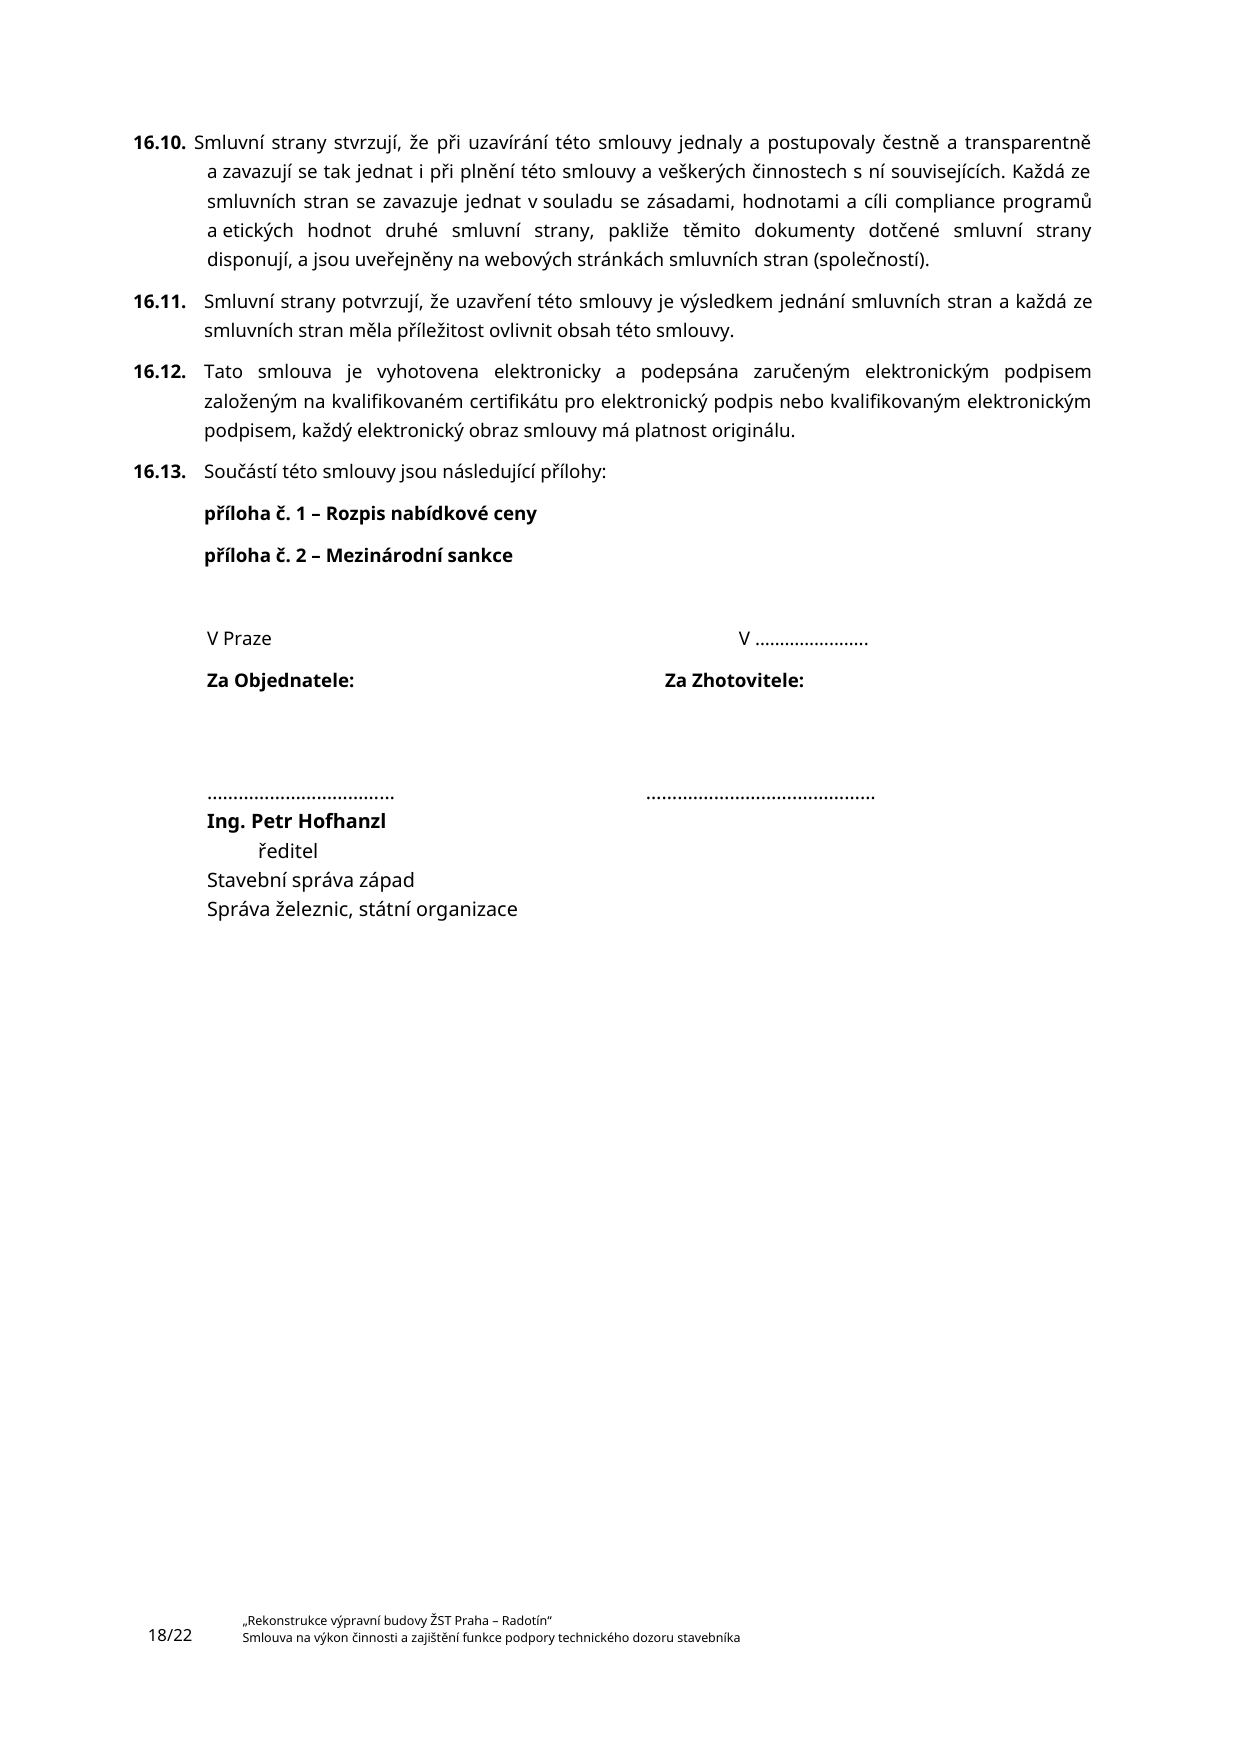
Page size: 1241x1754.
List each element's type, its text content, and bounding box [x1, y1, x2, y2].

text Správa železnic, státní organizace [207, 893, 1092, 922]
text příloha č. 2 – Mezinárodní sankce [148, 539, 1092, 568]
text Stavební správa západ [207, 864, 1092, 893]
text Ing. Petr Hofhanzl [207, 806, 1092, 835]
text 16.10. Smluvní strany stvrzují, že při uzavírání této smlouvy jednaly a postupovaly čestně a transparentně a zavazují se tak jednat i při plnění této smlouvy a veškerých činnostech s ní souvisejících. Každá ze smluvních stran se zavazuje jednat v souladu se zásadami, hodnotami a cíli compliance programů a etických hodnot druhé smluvní strany, pakliže těmito dokumenty dotčené smluvní strany disponují, a jsou uveřejněny na webových stránkách smluvních stran (společností). [133, 126, 1092, 272]
text V Praze V ………………….. [207, 622, 1092, 651]
text ředitel [207, 835, 1092, 864]
text 16.13. Součástí této smlouvy jsou následující přílohy: [133, 456, 1092, 485]
text 16.12. Tato smlouva je vyhotovena elektronicky a podepsána zaručeným elektronickým podpisem založeným na kvalifikovaném certifikátu pro elektronický podpis nebo kvalifikovaným elektronickým podpisem, každý elektronický obraz smlouvy má platnost originálu. [133, 356, 1092, 443]
text ……………………………… ……….……………….…………… [207, 776, 1092, 806]
text Za Objednatele: Za Zhotovitele: [207, 664, 1092, 693]
text 16.11. Smluvní strany potvrzují, že uzavření této smlouvy je výsledkem jednání smluvních stran a každá ze smluvních stran měla příležitost ovlivnit obsah této smlouvy. [133, 285, 1092, 343]
text příloha č. 1 – Rozpis nabídkové ceny [148, 497, 1092, 526]
